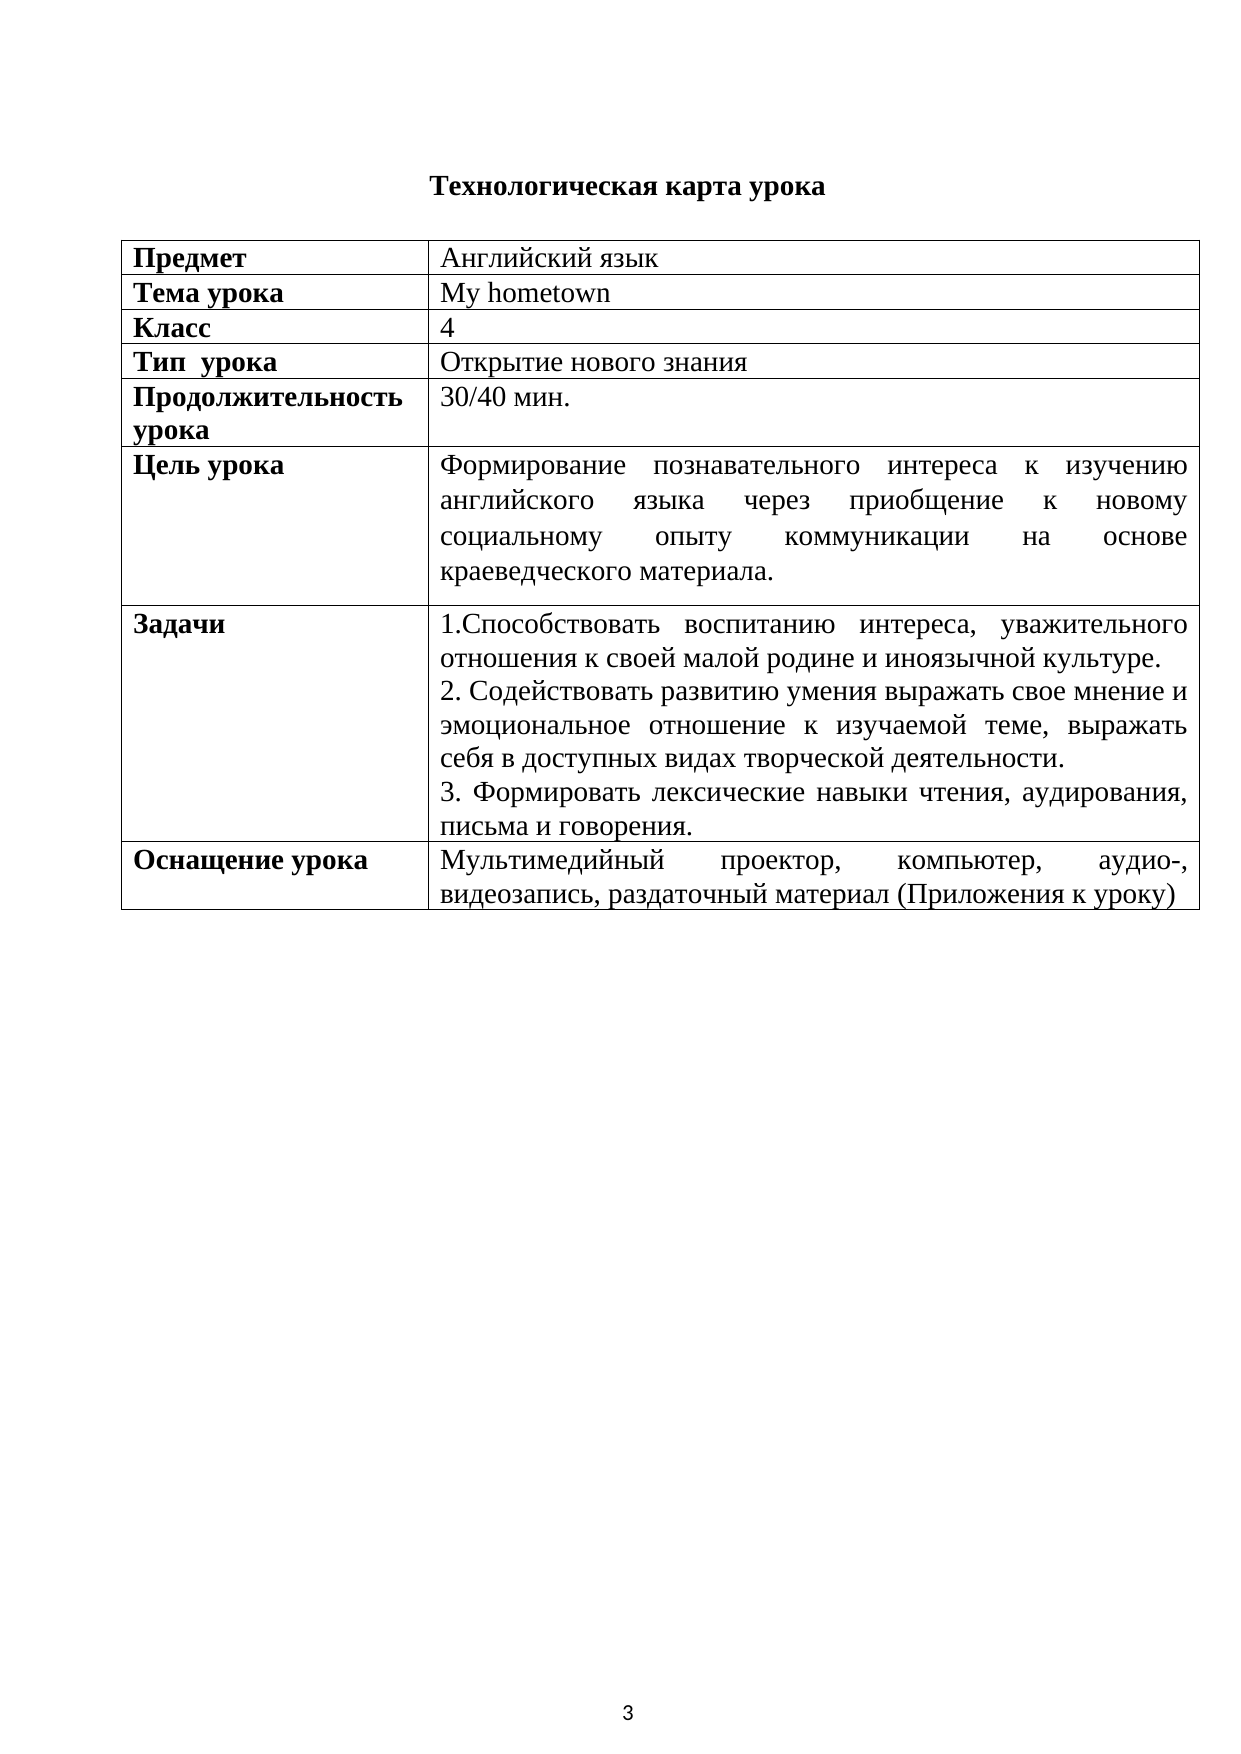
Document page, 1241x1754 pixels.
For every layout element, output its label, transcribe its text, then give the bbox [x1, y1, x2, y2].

table_cell Цель урока [122, 447, 428, 605]
table_cell Продолжительность урока [122, 379, 428, 446]
table_cell Тип урока [122, 344, 428, 378]
table_cell 30/40 мин. [429, 379, 1199, 446]
table_cell My hometown [429, 275, 1199, 309]
table_header Английский язык [429, 241, 1199, 274]
table_cell Класс [122, 310, 428, 343]
table_cell Тема урока [122, 275, 428, 309]
table_cell Оснащение урока [122, 842, 428, 909]
table_cell 4 [429, 310, 1199, 343]
table_cell Формирование познавательного интереса к изучению английского языка через приобщение к новому социальному опыту коммуникации на основе краеведческого материала. [429, 447, 1199, 605]
text Технологическая карта урока [133, 168, 1122, 202]
table_cell Открытие нового знания [429, 344, 1199, 378]
table_header Предмет [122, 241, 428, 274]
table_cell Задачи [122, 606, 428, 841]
table_cell 1.Способствовать воспитанию интереса, уважительного отношения к своей малой родине и иноязычной культуре. 2. Содействовать развитию умения выражать свое мнение и эмоциональное отношение к изучаемой теме, выражать себя в доступных видах творческой деятельности. 3. Формировать лексические навыки чтения, аудирования, письма и говорения. [429, 606, 1199, 841]
table_cell Мультимедийный проектор, компьютер, аудио-, видеозапись, раздаточный материал (Приложения к уроку) [429, 842, 1199, 909]
